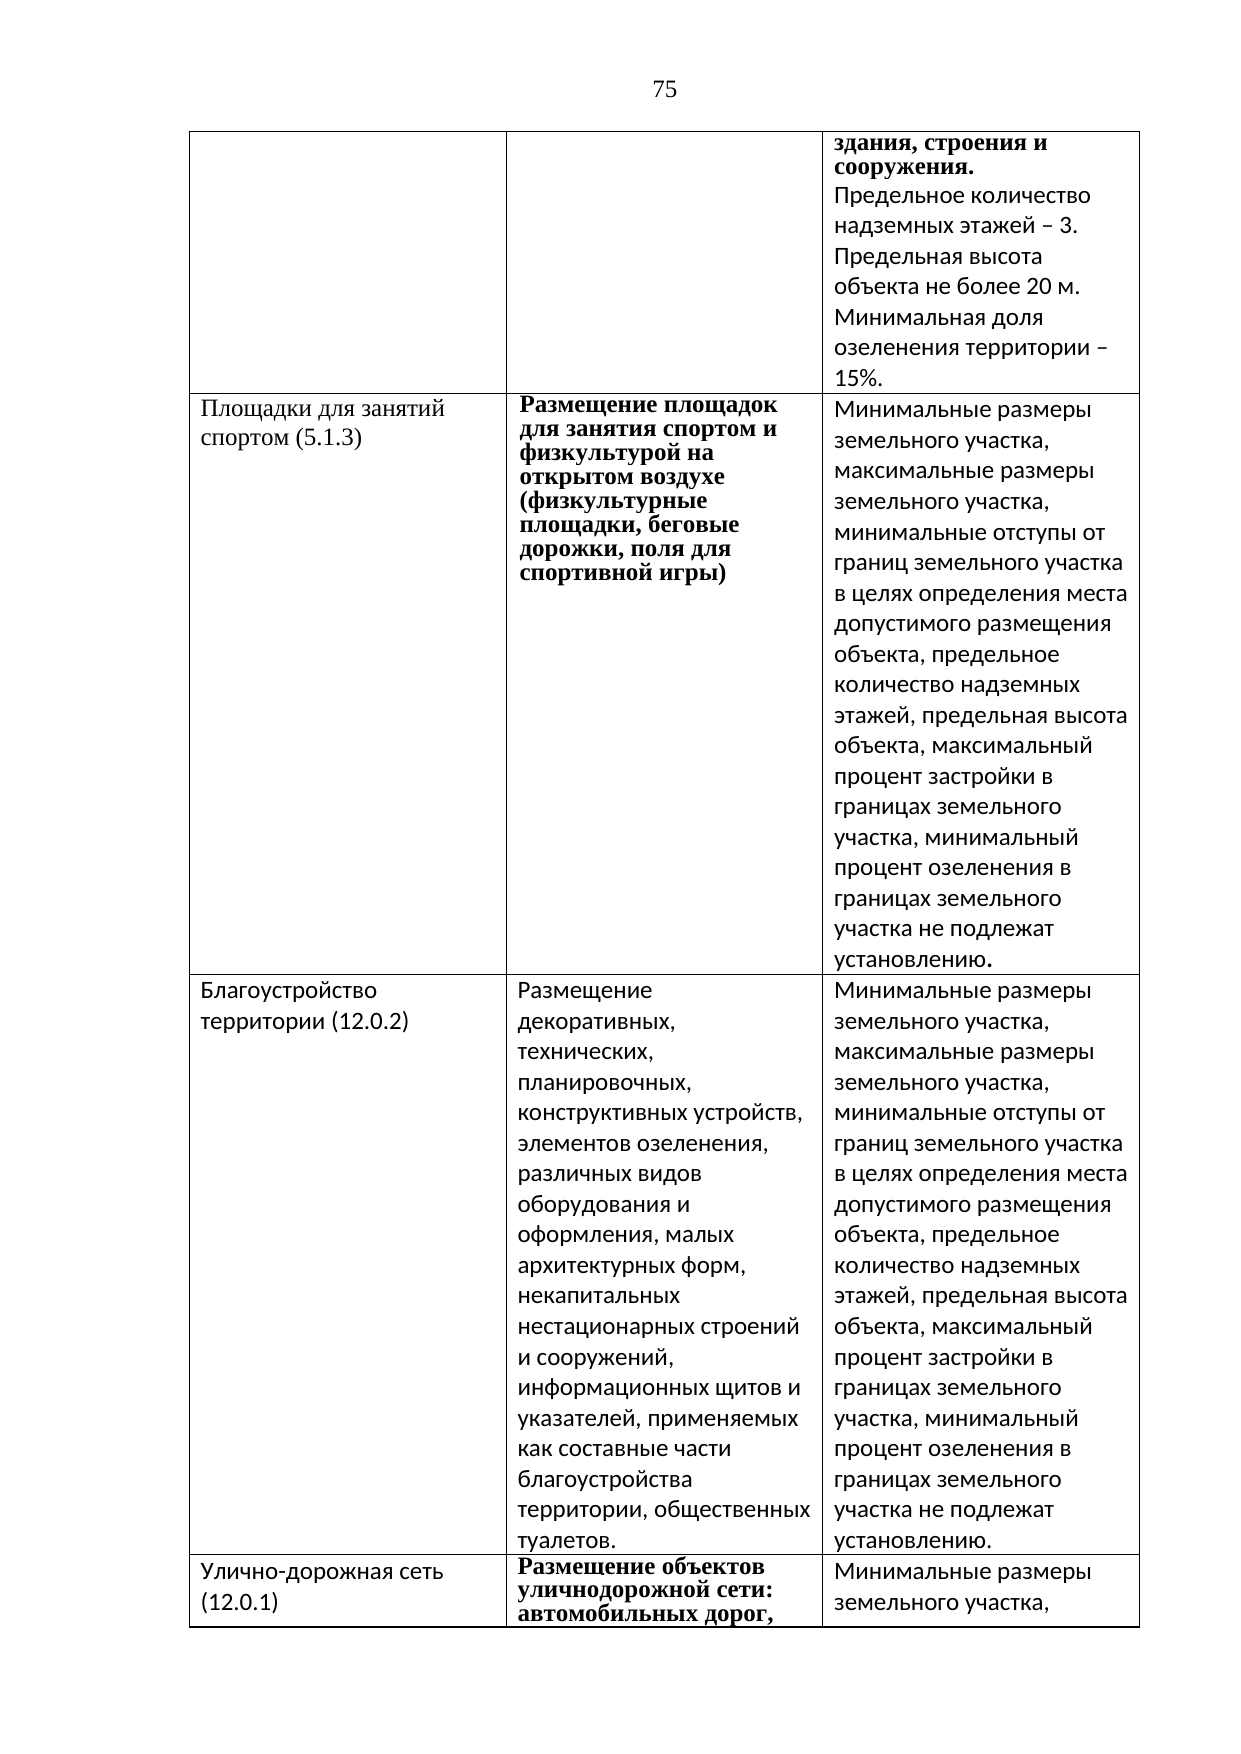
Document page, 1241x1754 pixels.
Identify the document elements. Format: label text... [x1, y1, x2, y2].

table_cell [507, 132, 822, 392]
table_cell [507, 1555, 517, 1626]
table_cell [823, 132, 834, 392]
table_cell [823, 1555, 1139, 1626]
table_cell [190, 132, 506, 392]
table_cell Благоустройство территории (12.0.2) [190, 975, 506, 1554]
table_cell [190, 1555, 506, 1626]
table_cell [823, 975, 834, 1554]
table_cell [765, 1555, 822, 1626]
table_cell Размещение декоративных, технических, планировочных, конструктивных устройств, элементов озеленения, различных видов оборудования и оформления, малых архитектурных форм, некапитальных нестационарных строений и сооружений, информационных щитов и указателей, применяемых как составные части благоустройства территории, общественных туалетов. [617, 975, 822, 1554]
table_cell Размещение площадок для занятия спортом и физкультурой на открытом воздухе (физкультурные площадки, беговые дорожки, поля для спортивной игры) [507, 394, 822, 973]
table_cell Площадки для занятий спортом (5.1.3) [190, 394, 506, 973]
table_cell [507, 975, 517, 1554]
